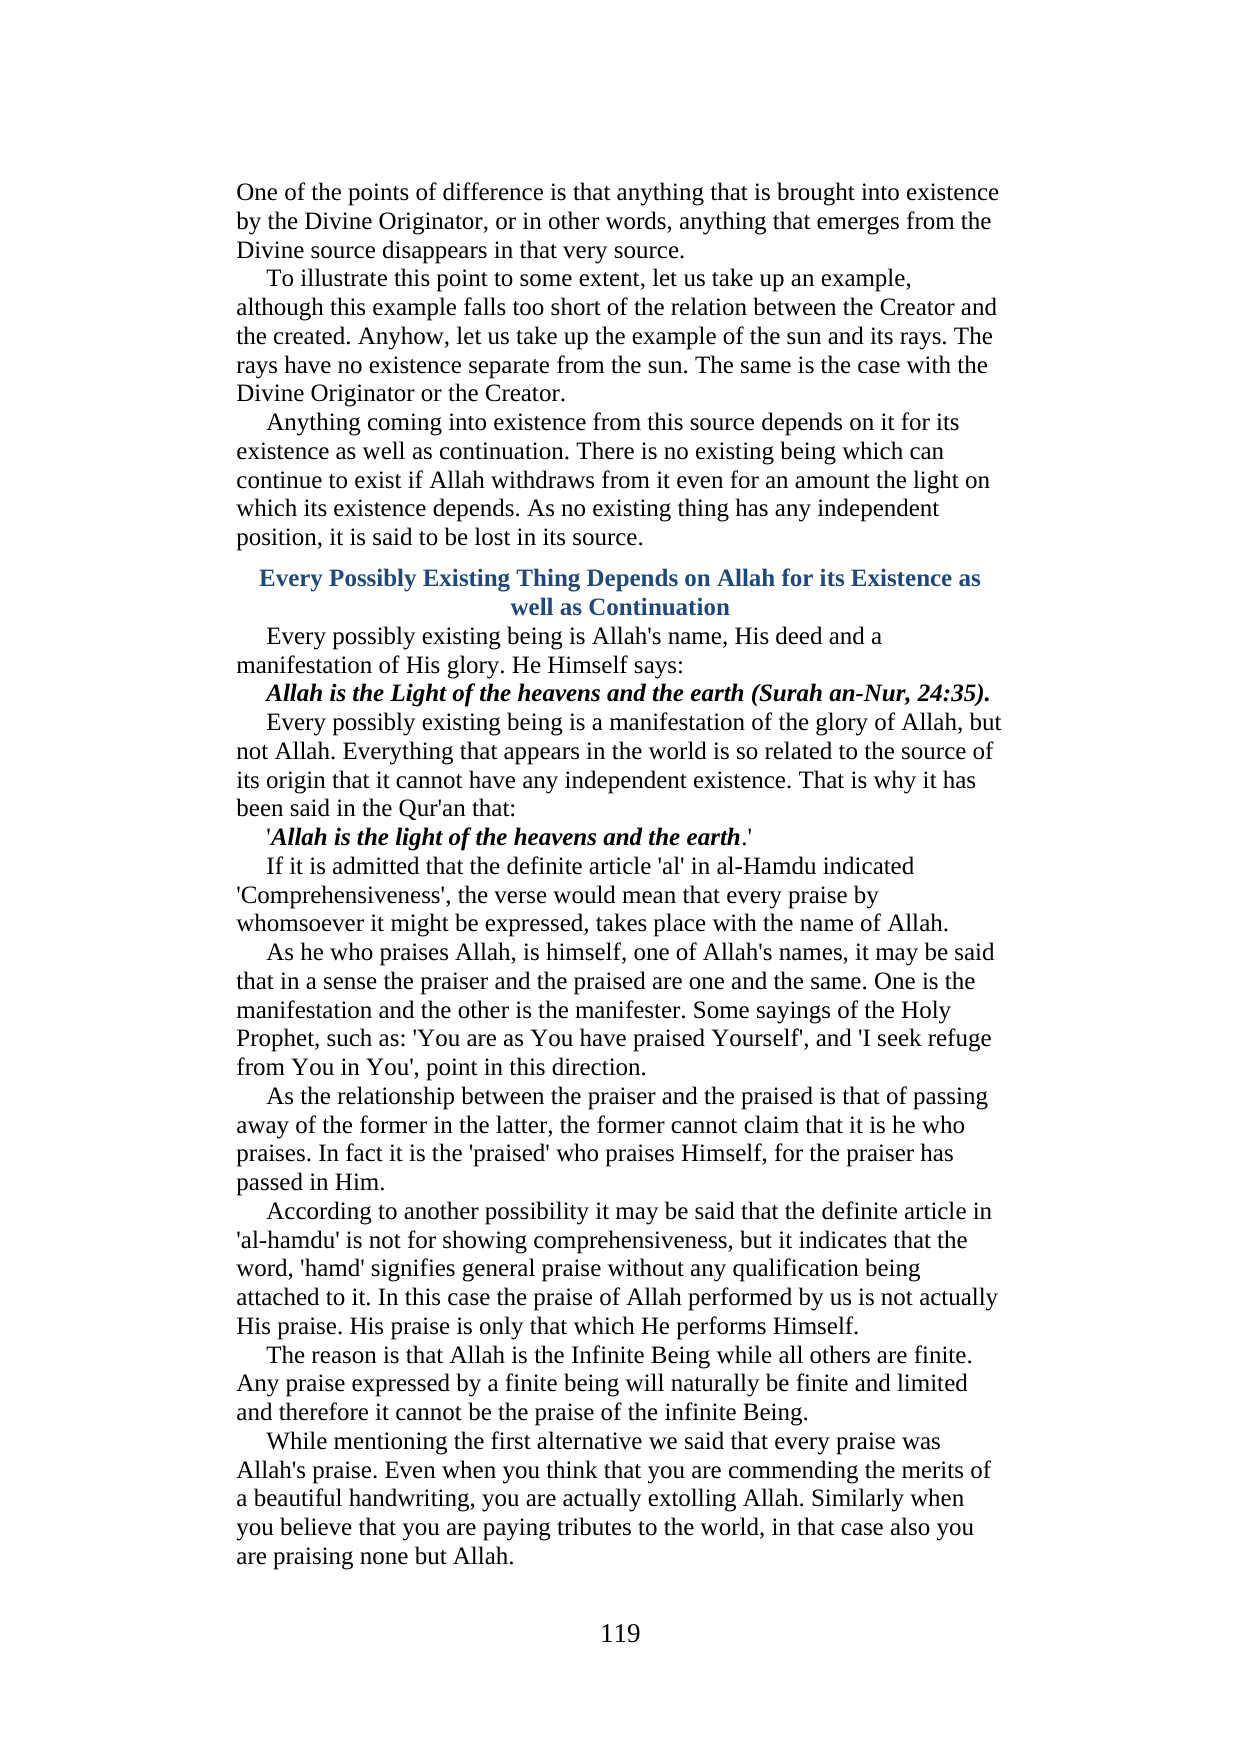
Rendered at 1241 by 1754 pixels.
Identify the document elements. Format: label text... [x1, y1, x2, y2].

text If it is admitted that the definite article 'al' in al-Hamdu indicated 'Comprehensiveness', the verse would mean that every praise by whomsoever it might be expressed, takes place with the name of Allah. [236, 851, 1004, 937]
text According to another possibility it may be said that the definite article in 'al-hamdu' is not for showing comprehensiveness, but it indicates that the word, 'hamd' signifies general praise without any qualification being attached to it. In this case the praise of Allah performed by us is not actually His praise. His praise is only that which He performs Himself. [236, 1196, 1004, 1340]
text While mentioning the first alternative we said that every praise was Allah's praise. Even when you think that you are commending the merits of a beautiful handwriting, you are actually extolling Allah. Similarly when you believe that you are paying tributes to the world, in that case also you are praising none but Allah. [236, 1426, 1004, 1570]
text Allah is the Light of the heavens and the earth (Surah an-Nur, 24:35). [236, 678, 1004, 707]
text As he who praises Allah, is himself, one of Allah's names, it may be said that in a sense the praiser and the praised are one and the same. One is the manifestation and the other is the manifester. Some sayings of the Holy Prophet, such as: 'You are as You have praised Yourself', and 'I seek refuge from You in You', point in this direction. [236, 937, 1004, 1081]
text Anything coming into existence from this source depends on it for its existence as well as continuation. There is no existing being which can continue to exist if Allah withdraws from it even for an amount the light on which its existence depends. As no existing thing has any independent position, it is said to be lost in its source. [236, 407, 1004, 551]
text As the relationship between the praiser and the praised is that of passing away of the former in the latter, the former cannot claim that it is he who praises. In fact it is the 'praised' who praises Himself, for the praiser has passed in Him. [236, 1081, 1004, 1196]
text Every possibly existing being is Allah's name, His deed and a manifestation of His glory. He Himself says: [236, 621, 1004, 678]
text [236, 177, 1004, 263]
text 'Allah is the light of the heavens and the earth.' [236, 822, 1004, 851]
text Every possibly existing being is a manifestation of the glory of Allah, but not Allah. Everything that appears in the world is so related to the source of its origin that it cannot have any independent existence. That is why it has been said in the Qur'an that: [236, 707, 1004, 822]
subtitle Every Possibly Existing Thing Depends on Allah for its Existence as well as Continuation [236, 563, 1004, 621]
text The reason is that Allah is the Infinite Being while all others are finite. Any praise expressed by a finite being will naturally be finite and limited and therefore it cannot be the praise of the infinite Being. [236, 1340, 1004, 1426]
text To illustrate this point to some extent, let us take up an example, although this example falls too short of the relation between the Creator and the created. Anyhow, let us take up the example of the sun and its rays. The rays have no existence separate from the sun. The same is the case with the Divine Originator or the Creator. [236, 263, 1004, 407]
